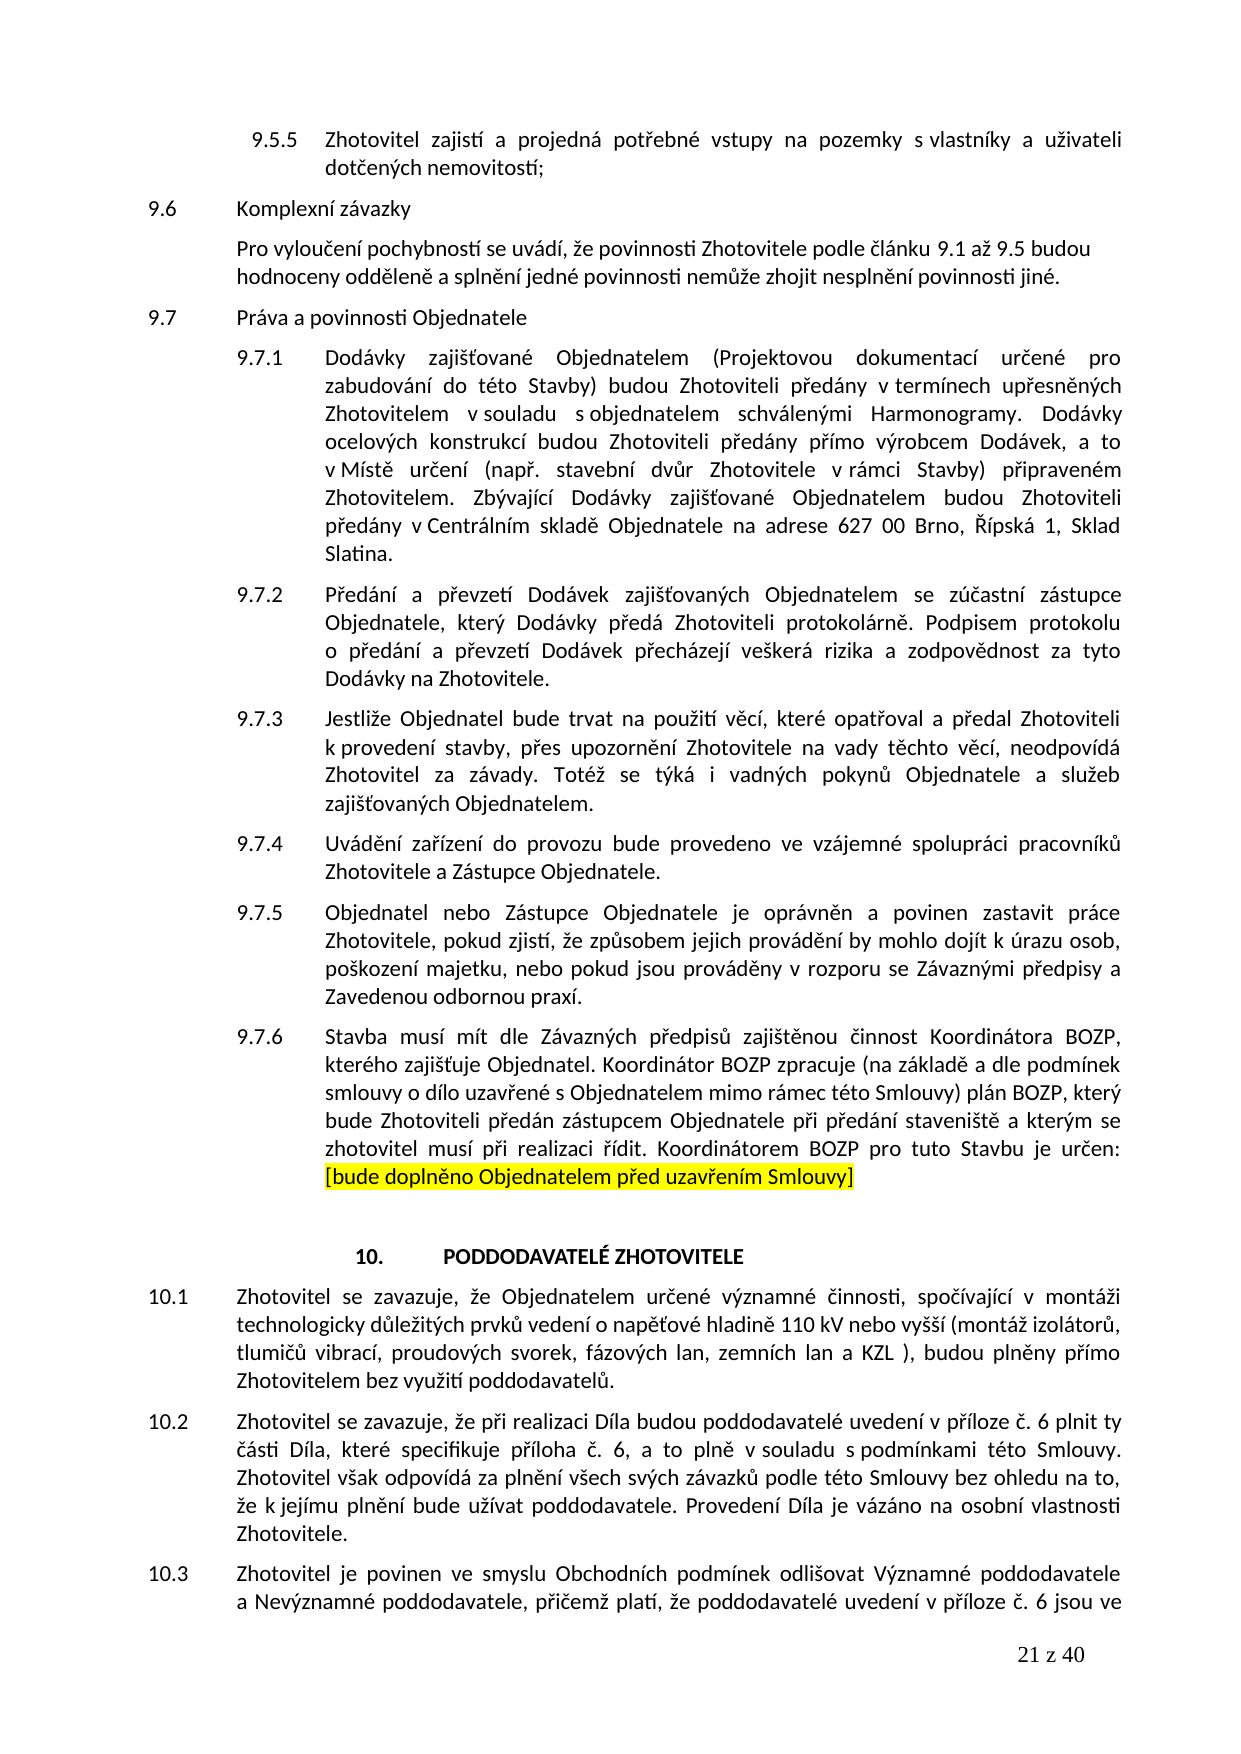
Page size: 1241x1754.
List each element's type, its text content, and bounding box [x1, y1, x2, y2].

subtitle Jestliže Objednatel bude trvat na použití věcí, které opatřoval a předal Zhotoviteli k provedení stavby, přes upozornění Zhotovitele na vady těchto věcí, neodpovídá Zhotovitel za závady. Totéž se týká i vadných pokynů Objednatele a služeb zajišťovaných Objednatelem. [236, 704, 1122, 817]
subtitle Uvádění zařízení do provozu bude provedeno ve vzájemné spolupráci pracovníků Zhotovitele a Zástupce Objednatele. [236, 829, 1122, 885]
subtitle Komplexní závazky [148, 194, 1122, 222]
subtitle Zhotovitel se zavazuje, že Objednatelem určené významné činnosti, spočívající v montáži technologicky důležitých prvků vedení o napěťové hladině 110 kV nebo vyšší (montáž izolátorů, tlumičů vibrací, proudových svorek, fázových lan, zemních lan a KZL ), budou plněny přímo Zhotovitelem bez využití poddodavatelů. [148, 1282, 1122, 1394]
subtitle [148, 1559, 1122, 1616]
subtitle Objednatel nebo Zástupce Objednatele je oprávněn a povinen zastavit práce Zhotovitele, pokud zjistí, že způsobem jejich provádění by mohlo dojít k úrazu osob, poškození majetku, nebo pokud jsou prováděny v rozporu se Závaznými předpisy a Zavedenou odbornou praxí. [236, 898, 1122, 1010]
subtitle Předání a převzetí Dodávek zajišťovaných Objednatelem se zúčastní zástupce Objednatele, který Dodávky předá Zhotoviteli protokolárně. Podpisem protokolu o předání a převzetí Dodávek přecházejí veškerá rizika a zodpovědnost za tyto Dodávky na Zhotovitele. [236, 580, 1122, 692]
subtitle Stavba musí mít dle Závazných předpisů zajištěnou činnost Koordinátora BOZP, kterého zajišťuje Objednatel. Koordinátor BOZP zpracuje (na základě a dle podmínek smlouvy o dílo uzavřené s Objednatelem mimo rámec této Smlouvy) plán BOZP, který bude Zhotoviteli předán zástupcem Objednatele při předání staveniště a kterým se zhotovitel musí při realizaci řídit. Koordinátorem BOZP pro tuto Stavbu je určen: [bude doplněno Objednatelem před uzavřením Smlouvy] [236, 1022, 1122, 1190]
subtitle Zhotovitel zajistí a projedná potřebné vstupy na pozemky s vlastníky a uživateli dotčených nemovitostí; [251, 125, 1122, 181]
subtitle Dodávky zajišťované Objednatelem (Projektovou dokumentací určené pro zabudování do této Stavby) budou Zhotoviteli předány v termínech upřesněných Zhotovitelem v souladu s objednatelem schválenými Harmonogramy. Dodávky ocelových konstrukcí budou Zhotoviteli předány přímo výrobcem Dodávek, a to v Místě určení (např. stavební dvůr Zhotovitele v rámci Stavby) připraveném Zhotovitelem. Zbývající Dodávky zajišťované Objednatelem budou Zhotoviteli předány v Centrálním skladě Objednatele na adrese 627 00 Brno, Řípská 1, Sklad Slatina. [236, 343, 1122, 567]
subtitle Práva a povinnosti Objednatele [148, 303, 1122, 331]
subtitle Zhotovitel se zavazuje, že při realizaci Díla budou poddodavatelé uvedení v příloze č. 6 plnit ty části Díla, které specifikuje příloha č. 6, a to plně v souladu s podmínkami této Smlouvy. Zhotovitel však odpovídá za plnění všech svých závazků podle této Smlouvy bez ohledu na to, že k jejímu plnění bude užívat poddodavatele. Provedení Díla je vázáno na osobní vlastnosti Zhotovitele. [148, 1407, 1122, 1547]
subtitle Pro vyloučení pochybností se uvádí, že povinnosti Zhotovitele podle článku 9.1 až 9.5 budou hodnoceny odděleně a splnění jedné povinnosti nemůže zhojit nesplnění povinnosti jiné. [236, 234, 1122, 290]
subtitle PODDODAVATELÉ Zhotovitele [354, 1242, 1122, 1270]
